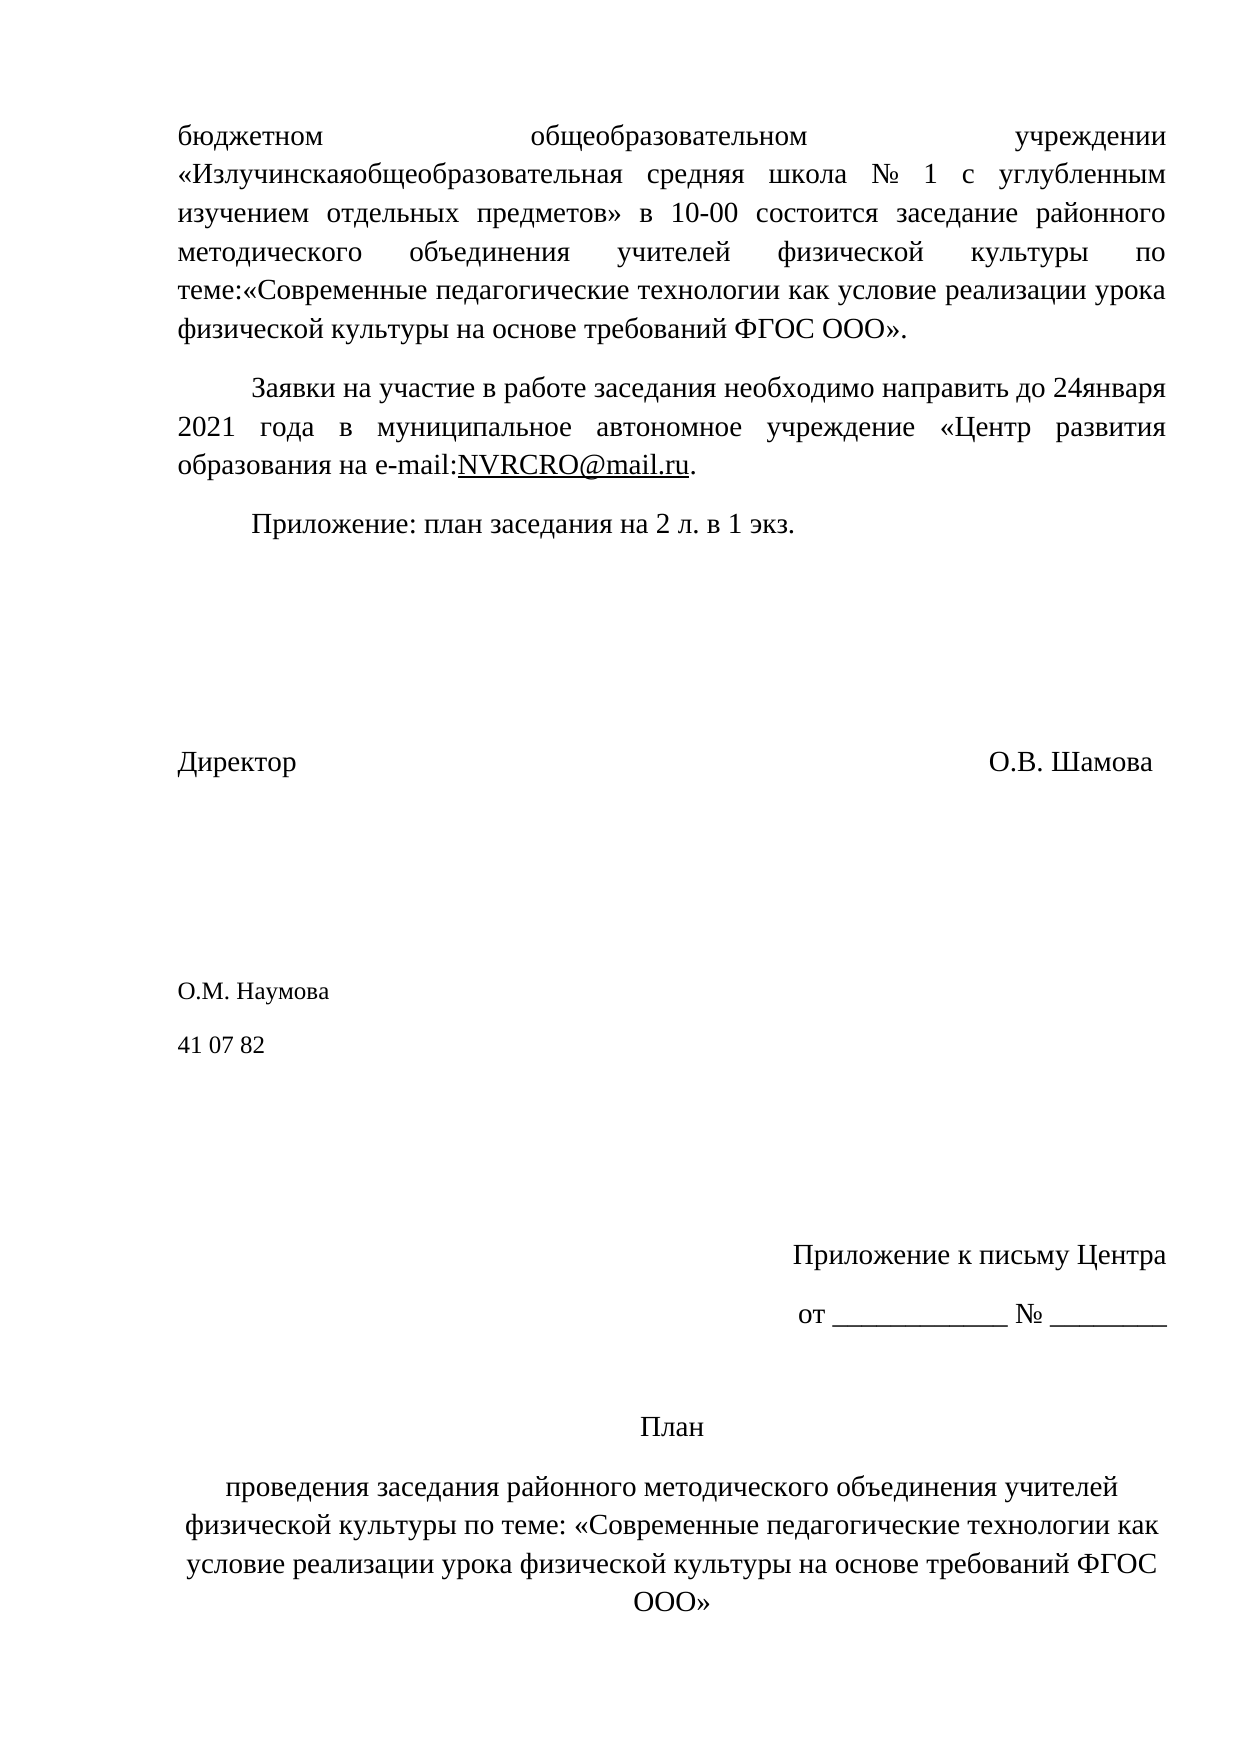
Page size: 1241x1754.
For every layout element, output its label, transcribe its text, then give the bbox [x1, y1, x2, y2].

text 41 07 82 [177, 1030, 1181, 1059]
text Заявки на участие в работе заседания необходимо направить до 24января 2021 года в муниципальное автономное учреждение «Центр развития образования на e-mail:NVRCRO@mail.ru. [177, 370, 1167, 481]
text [177, 118, 1167, 344]
text Директор О.В. Шамова [177, 744, 1167, 778]
text Приложение: план заседания на 2 л. в 1 экз. [177, 507, 1167, 540]
text от ____________ № ________ [177, 1296, 1167, 1330]
text Приложение к письму Центра [177, 1237, 1167, 1271]
text О.М. Наумова [177, 976, 1181, 1005]
text План [177, 1409, 1167, 1443]
text проведения заседания районного методического объединения учителей физической культуры по теме: «Современные педагогические технологии как условие реализации урока физической культуры на основе требований ФГОС ООО» [177, 1469, 1167, 1618]
